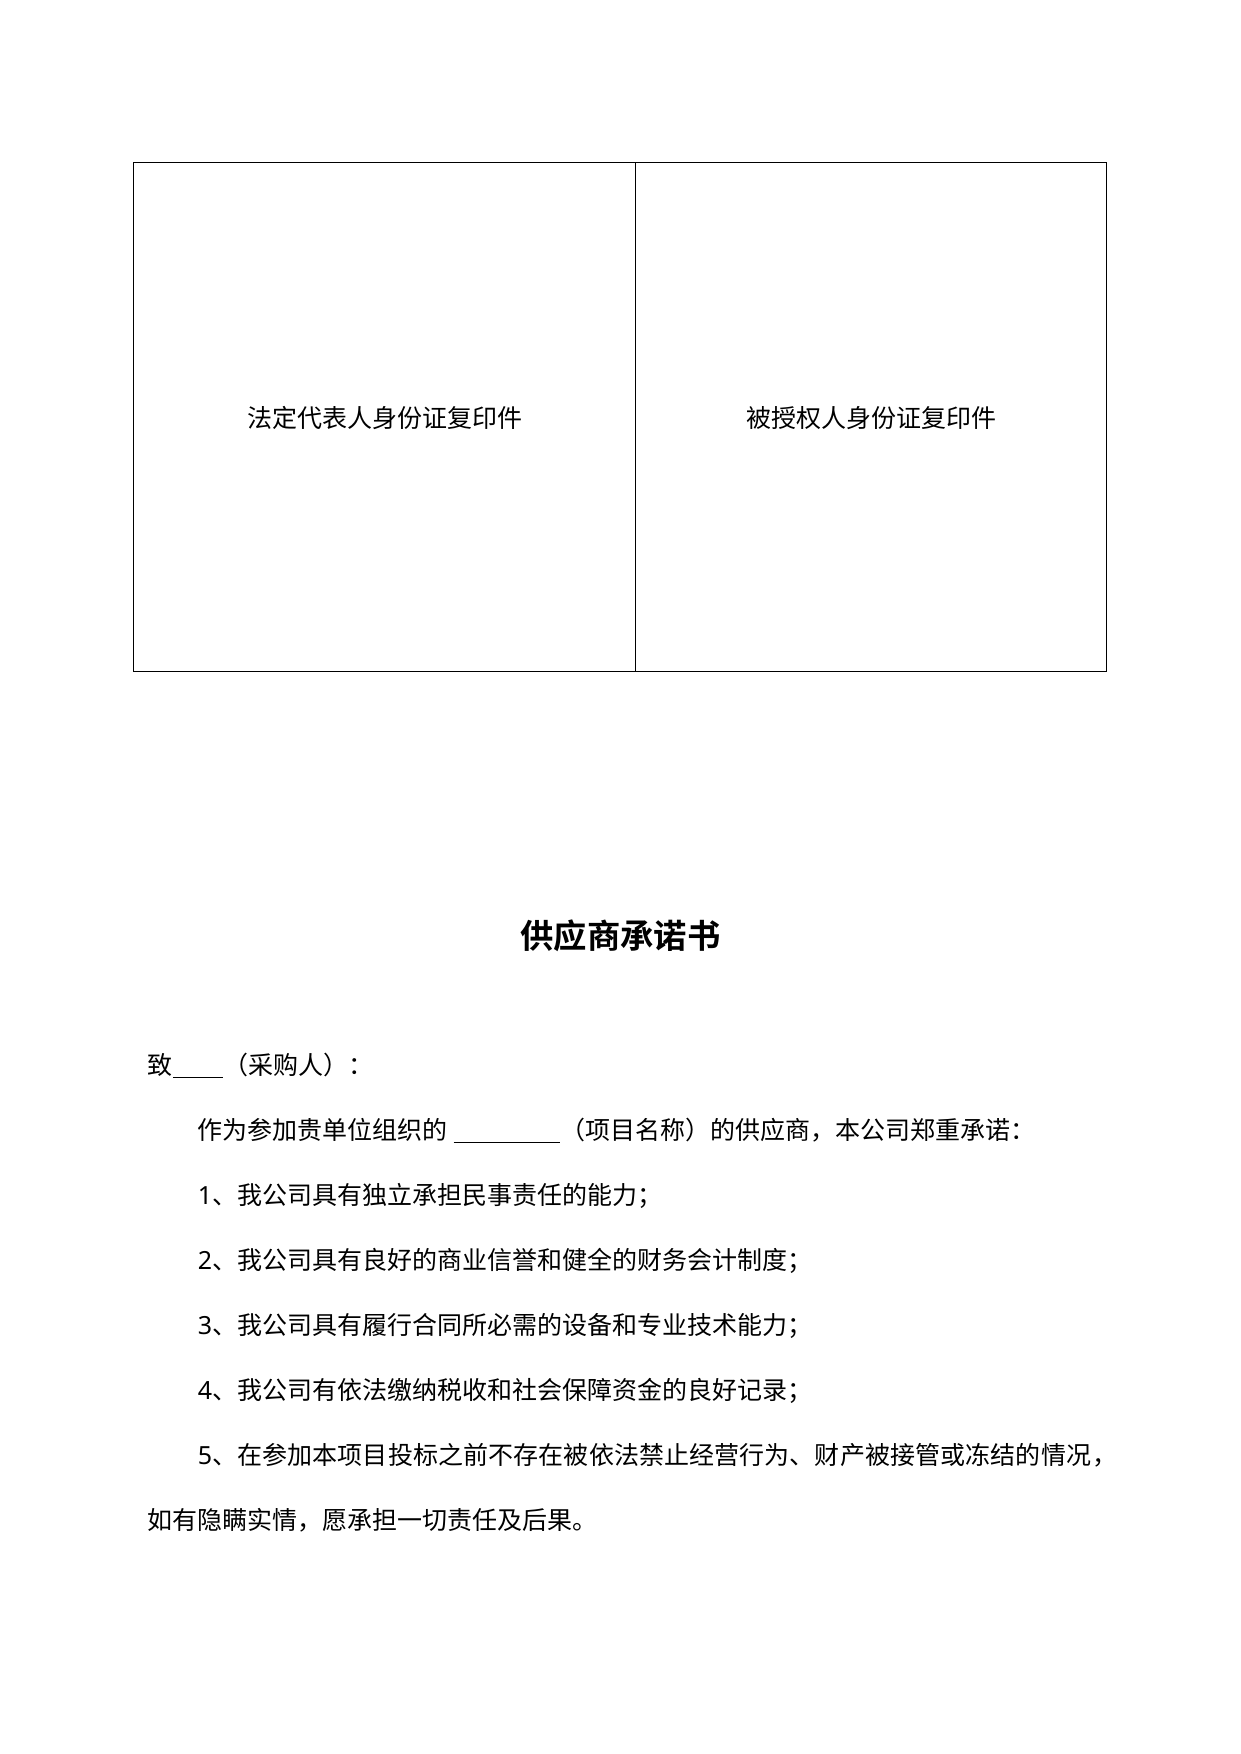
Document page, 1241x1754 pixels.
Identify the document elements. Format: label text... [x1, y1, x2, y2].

table_header 被授权人身份证复印件 [636, 163, 1106, 671]
text 5、在参加本项目投标之前不存在被依法禁止经营行为、财产被接管或冻结的情况，如有隐瞒实情，愿承担一切责任及后果。 [148, 1421, 1093, 1551]
text 供应商承诺书 [148, 901, 1093, 966]
text 1、我公司具有独立承担民事责任的能力； [148, 1161, 1093, 1226]
text 致 （采购人）： [148, 1031, 1093, 1096]
text 作为参加贵单位组织的 （项目名称）的供应商，本公司郑重承诺： [148, 1096, 1093, 1161]
text 2、我公司具有良好的商业信誉和健全的财务会计制度； [148, 1226, 1093, 1291]
text 4、我公司有依法缴纳税收和社会保障资金的良好记录； [148, 1356, 1093, 1421]
text 3、我公司具有履行合同所必需的设备和专业技术能力； [148, 1291, 1093, 1356]
table_header 法定代表人身份证复印件 [134, 163, 635, 671]
